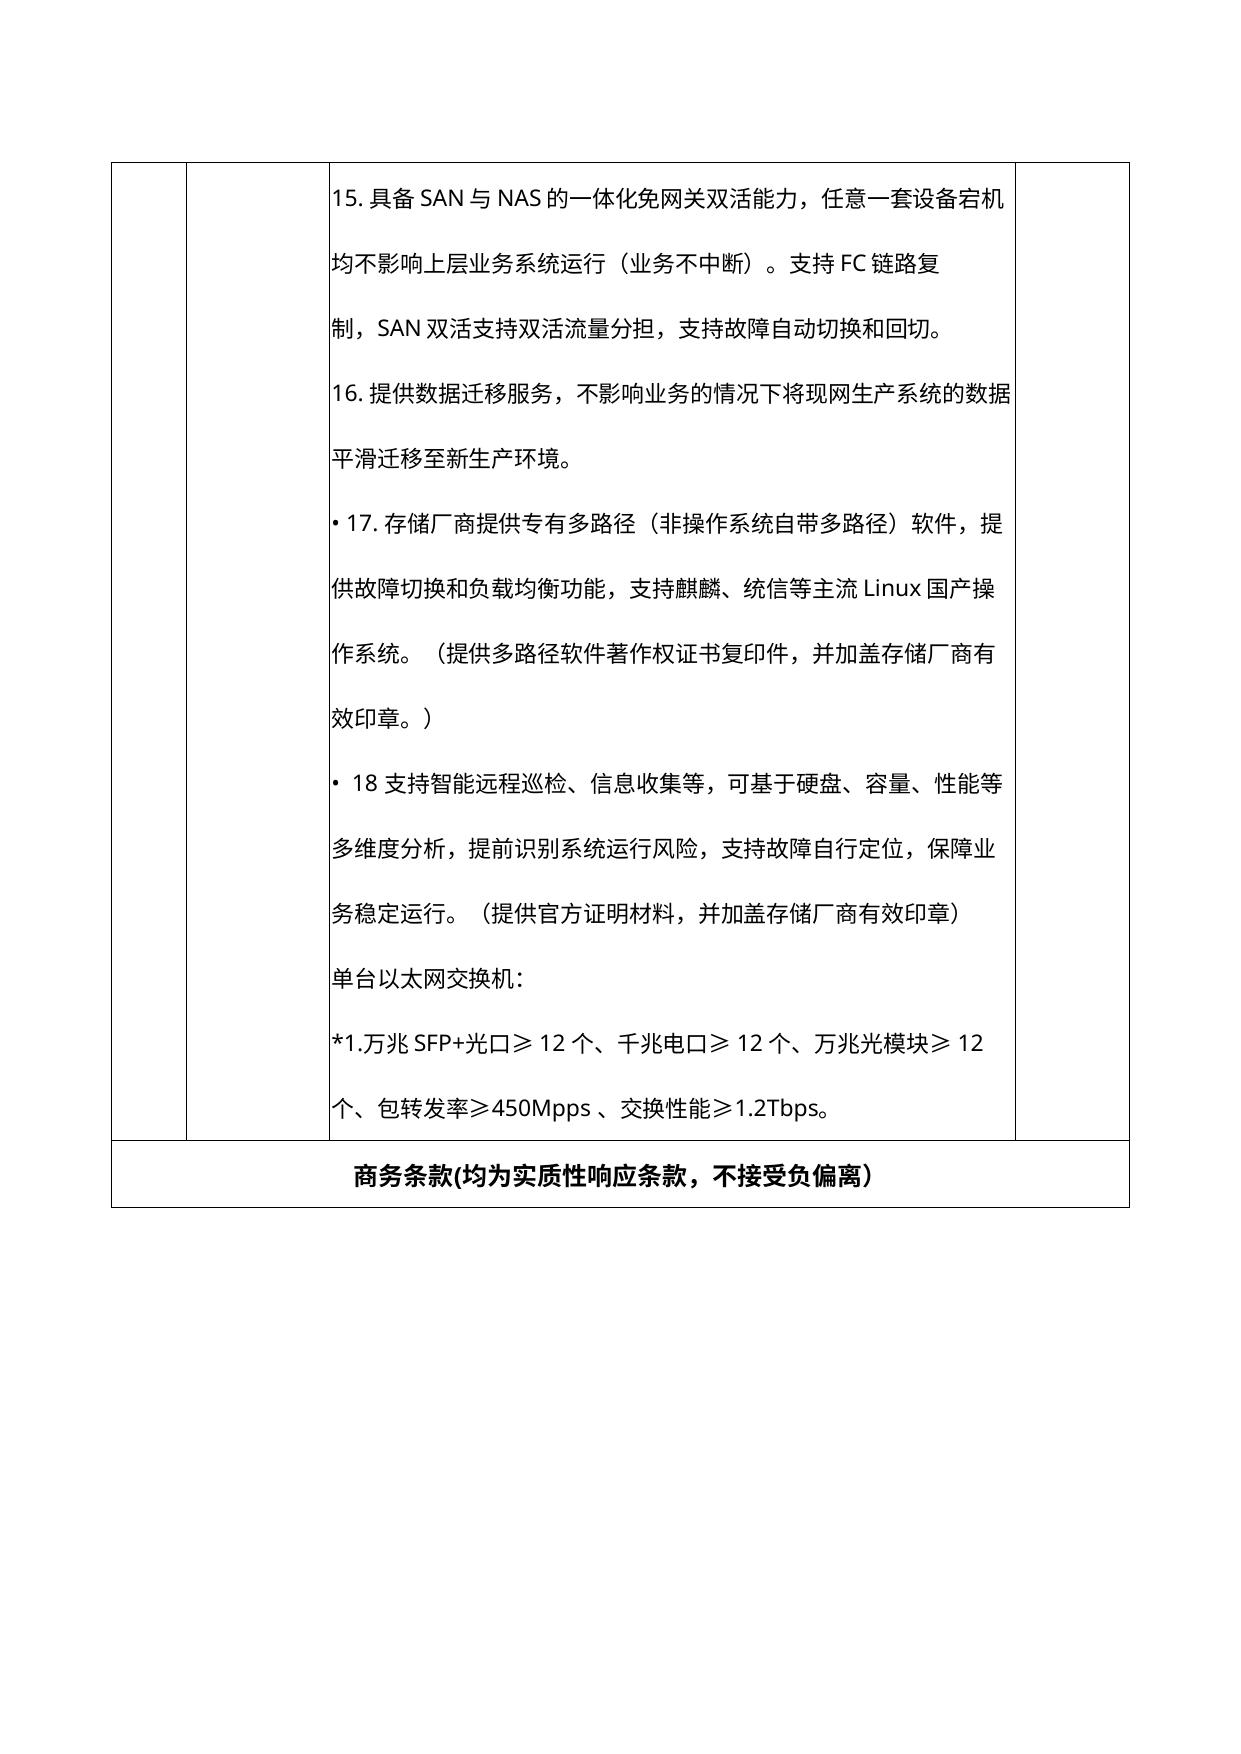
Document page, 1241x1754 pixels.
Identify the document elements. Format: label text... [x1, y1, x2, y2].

table_cell 15. 具备SAN与NAS的一体化免网关双活能力，任意一套设备宕机均不影响上层业务系统运行（业务不中断）。支持FC链路复制，SAN双活支持双活流量分担，支持故障自动切换和回切。 16. 提供数据迁移服务，不影响业务的情况下将现网生产系统的数据平滑迁移至新生产环境。 • 17. 存储厂商提供专有多路径（非操作系统自带多路径）软件，提供故障切换和负载均衡功能，支持麒麟、统信等主流Linux国产操作系统。（提供多路径软件著作权证书复印件，并加盖存储厂商有效印章。） • 18 支持智能远程巡检、信息收集等，可基于硬盘、容量、性能等多维度分析，提前识别系统运行风险，支持故障自行定位，保障业务稳定运行。（提供官方证明材料，并加盖存储厂商有效印章） 单台以太网交换机： *1.万兆SFP+光口≥ 12 个、千兆电口≥ 12 个、万兆光模块≥ 12 个、包转发率≥450Mpps 、交换性能≥1.2Tbps。 [330, 163, 1015, 1139]
table_cell 商务条款(均为实质性响应条款，不接受负偏离） [112, 1141, 1129, 1207]
table_cell [1016, 163, 1129, 1139]
